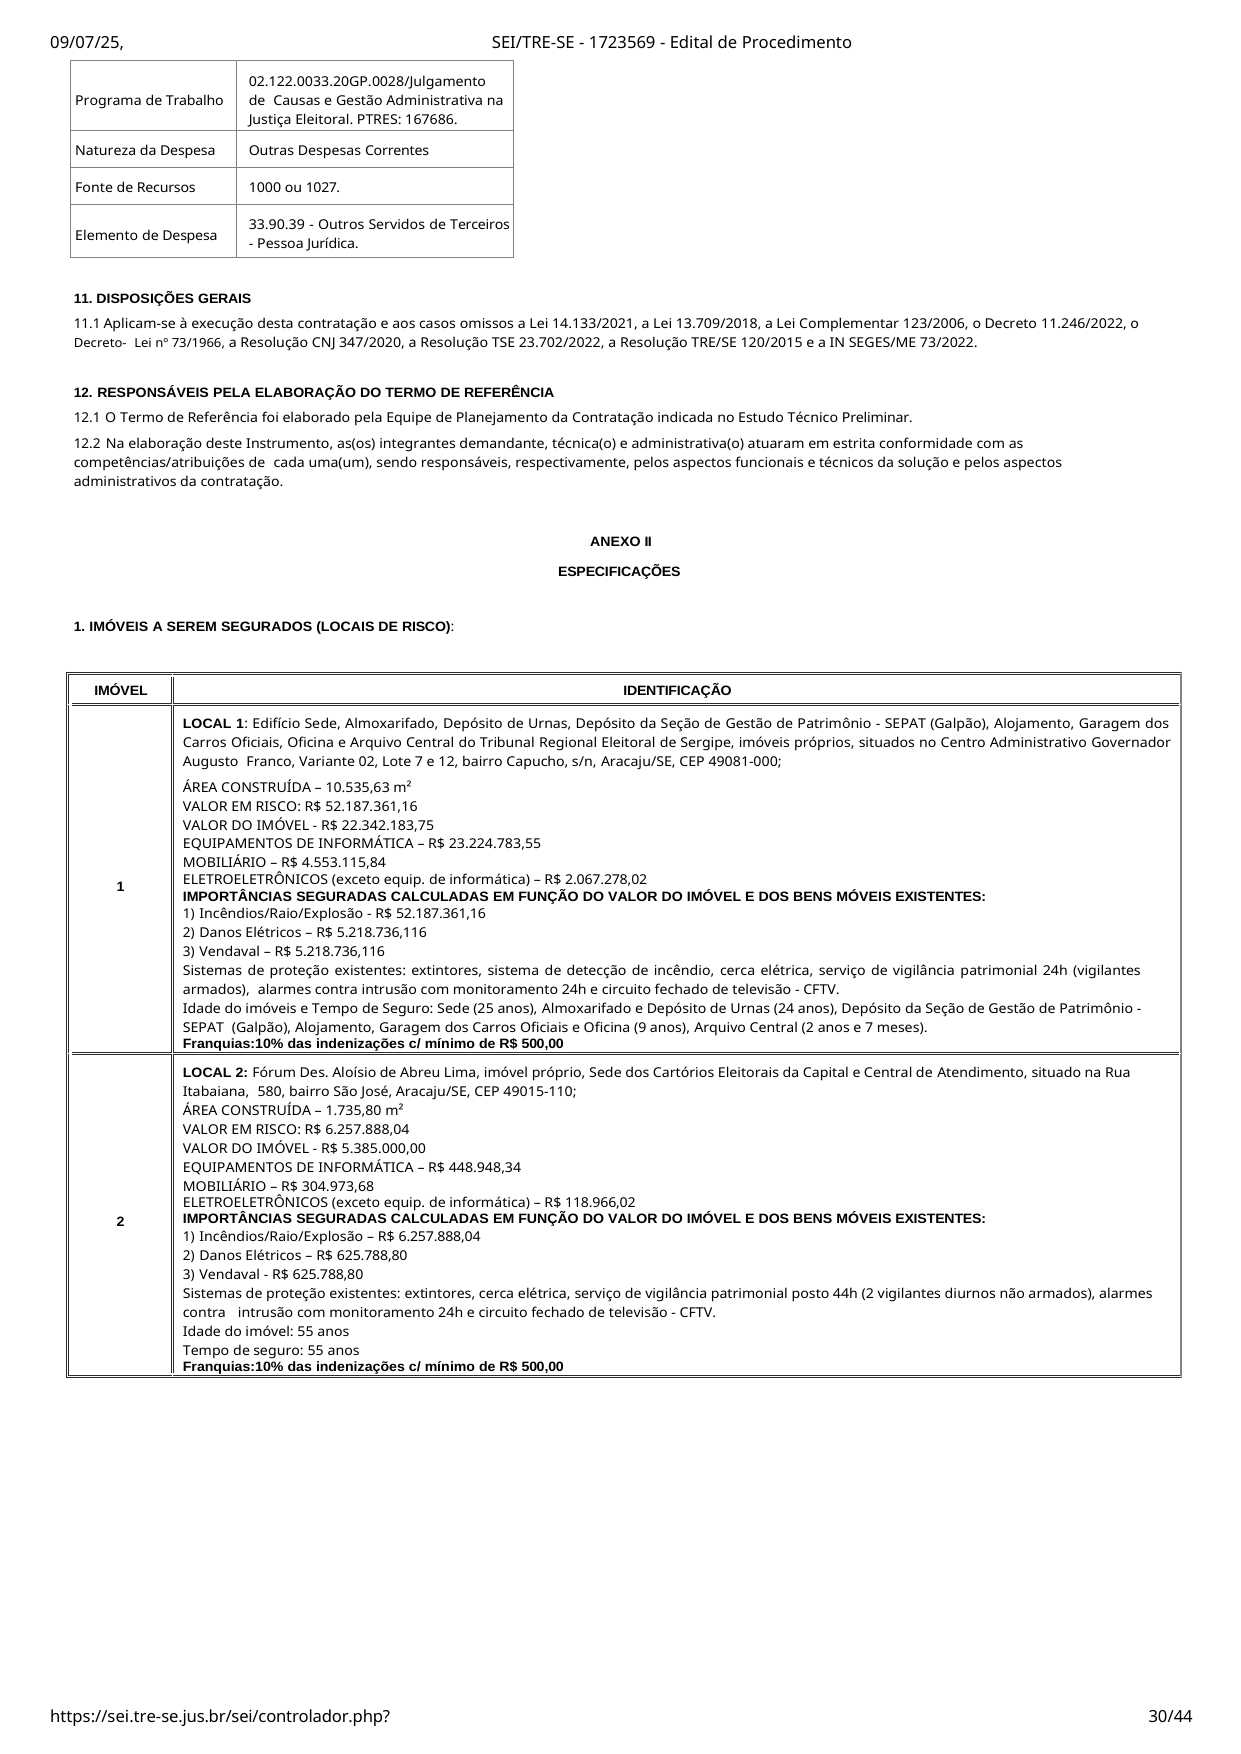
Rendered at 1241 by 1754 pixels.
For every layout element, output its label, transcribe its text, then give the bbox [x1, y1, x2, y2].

table_cell Outras Despesas Correntes [237, 131, 513, 167]
table_cell LOCAL 1: Edifício Sede, Almoxarifado, Depósito de Urnas, Depósito da Seção de Gestão de Patrimônio - SEPAT (Galpão), Alojamento, Garagem dos Carros Oficiais, Oficina e Arquivo Central do Tribunal Regional Eleitoral de Sergipe, imóveis próprios, situados no Centro Administrativo Governador Augusto Franco, Variante 02, Lote 7 e 12, bairro Capucho, s/n, Aracaju/SE, CEP 49081-000; ÁREA CONSTRUÍDA – 10.535,63 m² VALOR EM RISCO: R$ 52.187.361,16 VALOR DO IMÓVEL - R$ 22.342.183,75 EQUIPAMENTOS DE INFORMÁTICA – R$ 23.224.783,55 MOBILIÁRIO – R$ 4.553.115,84 ELETROELETRÔNICOS (exceto equip. de informática) – R$ 2.067.278,02 IMPORTÂNCIAS SEGURADAS CALCULADAS EM FUNÇÃO DO VALOR DO IMÓVEL E DOS BENS MÓVEIS EXISTENTES: Incêndios/Raio/Explosão - R$ 52.187.361,16 Danos Elétricos – R$ 5.218.736,116 Vendaval – R$ 5.218.736,116 Sistemas de proteção existentes: extintores, sistema de detecção de incêndio, cerca elétrica, serviço de vigilância patrimonial 24h (vigilantes armados), alarmes contra intrusão com monitoramento 24h e circuito fechado de televisão - CFTV. Idade do imóveis e Tempo de Seguro: Sede (25 anos), Almoxarifado e Depósito de Urnas (24 anos), Depósito da Seção de Gestão de Patrimônio - SEPAT (Galpão), Alojamento, Garagem dos Carros Oficiais e Oficina (9 anos), Arquivo Central (2 anos e 7 meses). Franquias:10% das indenizações c/ mínimo de R$ 500,00 [173, 703, 1180, 1052]
table_cell Elemento de Despesa [71, 205, 236, 257]
list IMÓVEIS A SEREM SEGURADOS (LOCAIS DE RISCO): [73, 617, 1196, 635]
table_cell 2 [68, 1052, 173, 1375]
table_cell Natureza da Despesa [71, 131, 236, 167]
text ANEXO II [63, 534, 1179, 549]
table_header IMÓVEL [69, 673, 173, 703]
list Na elaboração deste Instrumento, as(os) integrantes demandante, técnica(o) e administrativa(o) atuaram em estrita conformidade com as competências/atribuições de cada uma(um), sendo responsáveis, respectivamente, pelos aspectos funcionais e técnicos da solução e pelos aspectos administrativos da contratação. [73, 434, 1168, 490]
table_cell Fonte de Recursos [71, 168, 236, 204]
subtitle DISPOSIÇÕES GERAIS [73, 291, 1196, 306]
table_cell 1 [68, 703, 173, 1052]
text ESPECIFICAÇÕES [59, 564, 1179, 579]
table_cell LOCAL 2: Fórum Des. Aloísio de Abreu Lima, imóvel próprio, Sede dos Cartórios Eleitorais da Capital e Central de Atendimento, situado na Rua Itabaiana, 580, bairro São José, Aracaju/SE, CEP 49015-110; ÁREA CONSTRUÍDA – 1.735,80 m² VALOR EM RISCO: R$ 6.257.888,04 VALOR DO IMÓVEL - R$ 5.385.000,00 EQUIPAMENTOS DE INFORMÁTICA – R$ 448.948,34 MOBILIÁRIO – R$ 304.973,68 ELETROELETRÔNICOS (exceto equip. de informática) – R$ 118.966,02 IMPORTÂNCIAS SEGURADAS CALCULADAS EM FUNÇÃO DO VALOR DO IMÓVEL E DOS BENS MÓVEIS EXISTENTES: Incêndios/Raio/Explosão – R$ 6.257.888,04 Danos Elétricos – R$ 625.788,80 Vendaval - R$ 625.788,80 Sistemas de proteção existentes: extintores, cerca elétrica, serviço de vigilância patrimonial posto 44h (2 vigilantes diurnos não armados), alarmes contra intrusão com monitoramento 24h e circuito fechado de televisão - CFTV. Idade do imóvel: 55 anos Tempo de seguro: 55 anos Franquias:10% das indenizações c/ mínimo de R$ 500,00 [173, 1052, 1180, 1375]
table_cell 33.90.39 - Outros Servidos de Terceiros - Pessoa Jurídica. [237, 205, 513, 257]
list Aplicam-se à execução desta contratação e aos casos omissos a Lei 14.133/2021, a Lei 13.709/2018, a Lei Complementar 123/2006, o Decreto 11.246/2022, o Decreto- Lei nº 73/1966, a Resolução CNJ 347/2020, a Resolução TSE 23.702/2022, a Resolução TRE/SE 120/2015 e a IN SEGES/ME 73/2022. [73, 314, 1168, 351]
table_header 02.122.0033.20GP.0028/Julgamento de Causas e Gestão Administrativa na Justiça Eleitoral. PTRES: 167686. [237, 61, 513, 129]
table_header Programa de Trabalho [71, 61, 236, 129]
subtitle RESPONSÁVEIS PELA ELABORAÇÃO DO TERMO DE REFERÊNCIA [73, 385, 1196, 400]
table_cell 1000 ou 1027. [237, 168, 513, 204]
table_header IDENTIFICAÇÃO [173, 675, 1180, 703]
list O Termo de Referência foi elaborado pela Equipe de Planejamento da Contratação indicada no Estudo Técnico Preliminar. [73, 408, 1196, 426]
